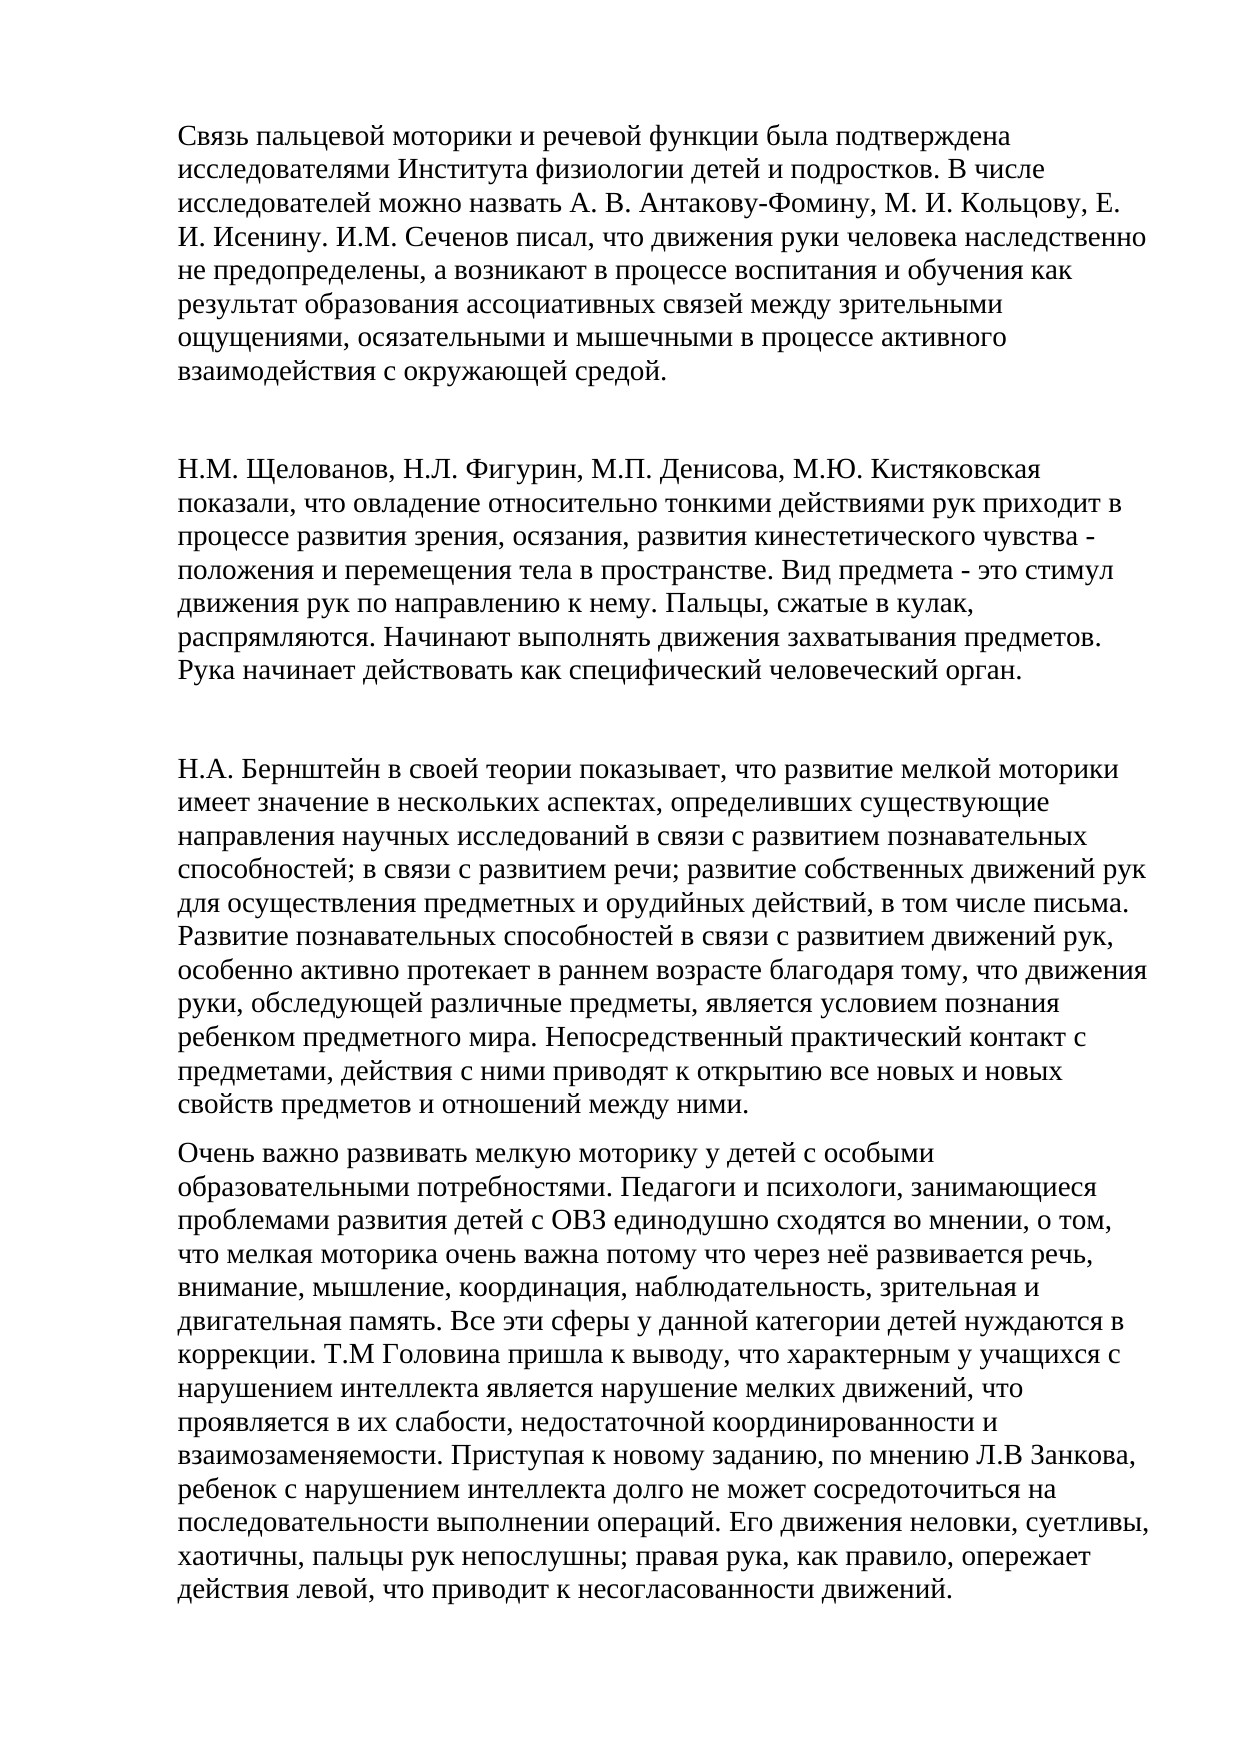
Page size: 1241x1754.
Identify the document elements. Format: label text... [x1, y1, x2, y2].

text Связь пальцевой моторики и речевой функции была подтверждена исследователями Института физиологии детей и подростков. В числе исследователей можно назвать А. В. Антакову-Фомину, М. И. Кольцову, Е. И. Исенину. И.М. Сеченов писал, что движения руки человека наследственно не предопределены, а возникают в процессе воспитания и обучения как результат образования ассоциативных связей между зрительными ощущениями, осязательными и мышечными в процессе активного взаимодействия с окружающей средой. [177, 118, 1152, 386]
text Н.М. Щелованов, Н.Л. Фигурин, М.П. Денисова, М.Ю. Кистяковская показали, что овладение относительно тонкими действиями рук приходит в процессе развития зрения, осязания, развития кинестетического чувства - положения и перемещения тела в пространстве. Вид предмета - это стимул движения рук по направлению к нему. Пальцы, сжатые в кулак, распрямляются. Начинают выполнять движения захватывания предметов. Рука начинает действовать как специфический человеческий орган. [177, 451, 1152, 686]
text Очень важно развивать мелкую моторику у детей с особыми образовательными потребностями. Педагоги и психологи, занимающиеся проблемами развития детей с ОВЗ единодушно сходятся во мнении, о том, что мелкая моторика очень важна потому что через неё развивается речь, внимание, мышление, координация, наблюдательность, зрительная и двигательная память. Все эти сферы у данной категории детей нуждаются в коррекции. Т.М Головина пришла к выводу, что характерным у учащихся с нарушением интеллекта является нарушение мелких движений, что проявляется в их слабости, недостаточной координированности и взаимозаменяемости. Приступая к новому заданию, по мнению Л.В Занкова, ребенок с нарушением интеллекта долго не может сосредоточиться на последовательности выполнении операций. Его движения неловки, суетливы, хаотичны, пальцы рук непослушны; правая рука, как правило, опережает действия левой, что приводит к несогласованности движений. [177, 1135, 1152, 1605]
text Н.А. Бернштейн в своей теории показывает, что развитие мелкой моторики имеет значение в нескольких аспектах, определивших существующие направления научных исследований в связи с развитием познавательных способностей; в связи с развитием речи; развитие собственных движений рук для осуществления предметных и орудийных действий, в том числе письма. Развитие познавательных способностей в связи с развитием движений рук, особенно активно протекает в раннем возрасте благодаря тому, что движения руки, обследующей различные предметы, является условием познания ребенком предметного мира. Непосредственный практический контакт с предметами, действия с ними приводят к открытию все новых и новых свойств предметов и отношений между ними. [177, 751, 1152, 1120]
